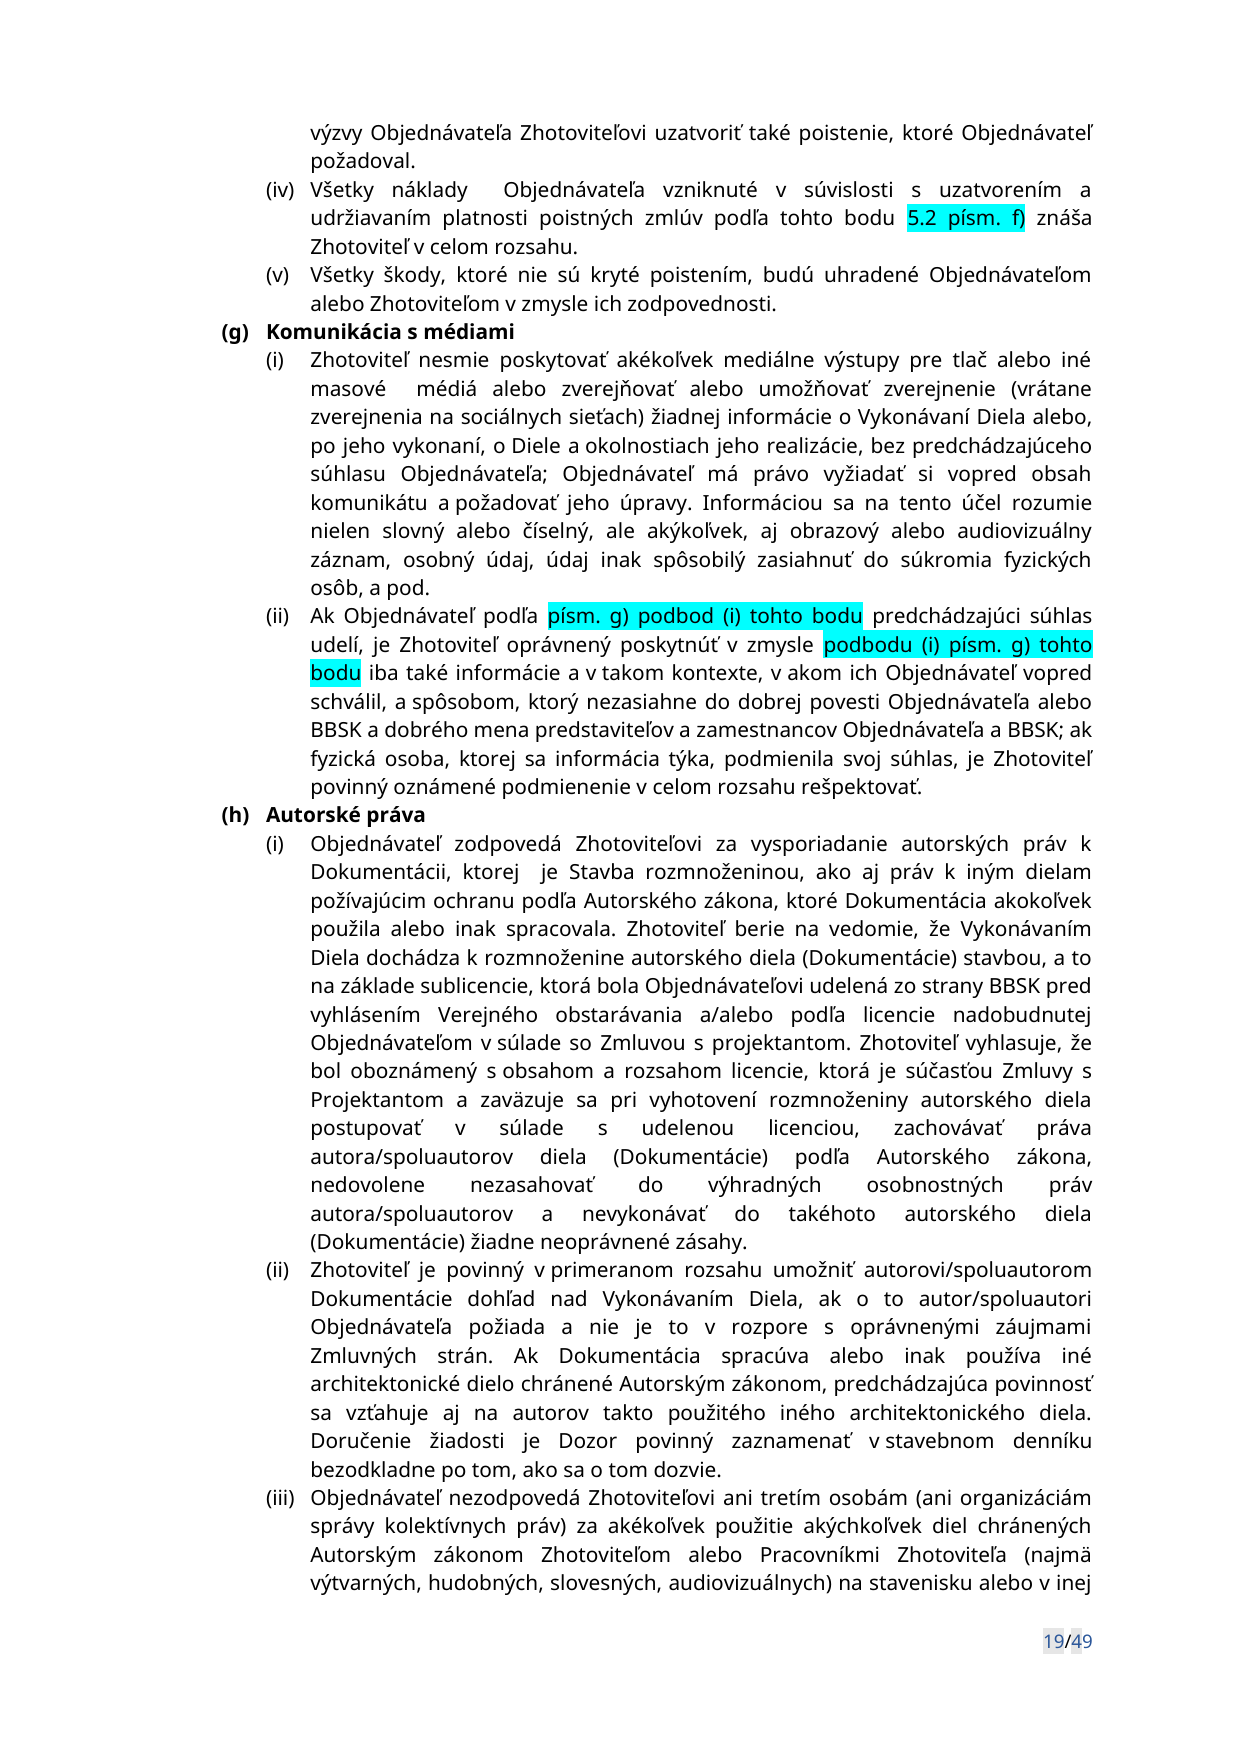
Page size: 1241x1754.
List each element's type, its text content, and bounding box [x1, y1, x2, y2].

text (ii) Zhotoviteľ je povinný v primeranom rozsahu umožniť autorovi/spoluautorom Dokumentácie dohľad nad Vykonávaním Diela, ak o to autor/spoluautori Objednávateľa požiada a nie je to v rozpore s oprávnenými záujmami Zmluvných strán. Ak Dokumentácia spracúva alebo inak používa iné architektonické dielo chránené Autorským zákonom, predchádzajúca povinnosť sa vzťahuje aj na autorov takto použitého iného architektonického diela. Doručenie žiadosti je Dozor povinný zaznamenať v stavebnom denníku bezodkladne po tom, ako sa o tom dozvie. [266, 1256, 1093, 1483]
text (i) Zhotoviteľ nesmie poskytovať akékoľvek mediálne výstupy pre tlač alebo iné masové médiá alebo zverejňovať alebo umožňovať zverejnenie (vrátane zverejnenia na sociálnych sieťach) žiadnej informácie o Vykonávaní Diela alebo, po jeho vykonaní, o Diele a okolnostiach jeho realizácie, bez predchádzajúceho súhlasu Objednávateľa; Objednávateľ má právo vyžiadať si vopred obsah komunikátu a požadovať jeho úpravy. Informáciou sa na tento účel rozumie nielen slovný alebo číselný, ale akýkoľvek, aj obrazový alebo audiovizuálny záznam, osobný údaj, údaj inak spôsobilý zasiahnuť do súkromia fyzických osôb, a pod. [266, 346, 1093, 602]
text (ii) Ak Objednávateľ podľa písm. g) podbod (i) tohto bodu predchádzajúci súhlas udelí, je Zhotoviteľ oprávnený poskytnúť v zmysle podbodu (i) písm. g) tohto bodu iba také informácie a v takom kontexte, v akom ich Objednávateľ vopred schválil, a spôsobom, ktorý nezasiahne do dobrej povesti Objednávateľa alebo BBSK a dobrého mena predstaviteľov a zamestnancov Objednávateľa a BBSK; ak fyzická osoba, ktorej sa informácia týka, podmienila svoj súhlas, je Zhotoviteľ povinný oznámené podmienenie v celom rozsahu rešpektovať. [266, 602, 1093, 801]
text (iv) Všetky náklady Objednávateľa vzniknuté v súvislosti s uzatvorením a udržiavaním platnosti poistných zmlúv podľa tohto bodu 5.2 písm. f) znáša Zhotoviteľ v celom rozsahu. [266, 175, 1093, 260]
text (h) Autorské práva [221, 801, 1093, 829]
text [266, 118, 1093, 175]
text (g) Komunikácia s médiami [221, 317, 1093, 346]
text (v) Všetky škody, ktoré nie sú kryté poistením, budú uhradené Objednávateľom alebo Zhotoviteľom v zmysle ich zodpovednosti. [266, 260, 1093, 317]
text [266, 1483, 1093, 1597]
text (i) Objednávateľ zodpovedá Zhotoviteľovi za vysporiadanie autorských práv k Dokumentácii, ktorej je Stavba rozmnoženinou, ako aj práv k iným dielam požívajúcim ochranu podľa Autorského zákona, ktoré Dokumentácia akokoľvek použila alebo inak spracovala. Zhotoviteľ berie na vedomie, že Vykonávaním Diela dochádza k rozmnoženine autorského diela (Dokumentácie) stavbou, a to na základe sublicencie, ktorá bola Objednávateľovi udelená zo strany BBSK pred vyhlásením Verejného obstarávania a/alebo podľa licencie nadobudnutej Objednávateľom v súlade so Zmluvou s projektantom. Zhotoviteľ vyhlasuje, že bol oboznámený s obsahom a rozsahom licencie, ktorá je súčasťou Zmluvy s Projektantom a zaväzuje sa pri vyhotovení rozmnoženiny autorského diela postupovať v súlade s udelenou licenciou, zachovávať práva autora/spoluautorov diela (Dokumentácie) podľa Autorského zákona, nedovolene nezasahovať do výhradných osobnostných práv autora/spoluautorov a nevykonávať do takéhoto autorského diela (Dokumentácie) žiadne neoprávnené zásahy. [266, 829, 1093, 1256]
